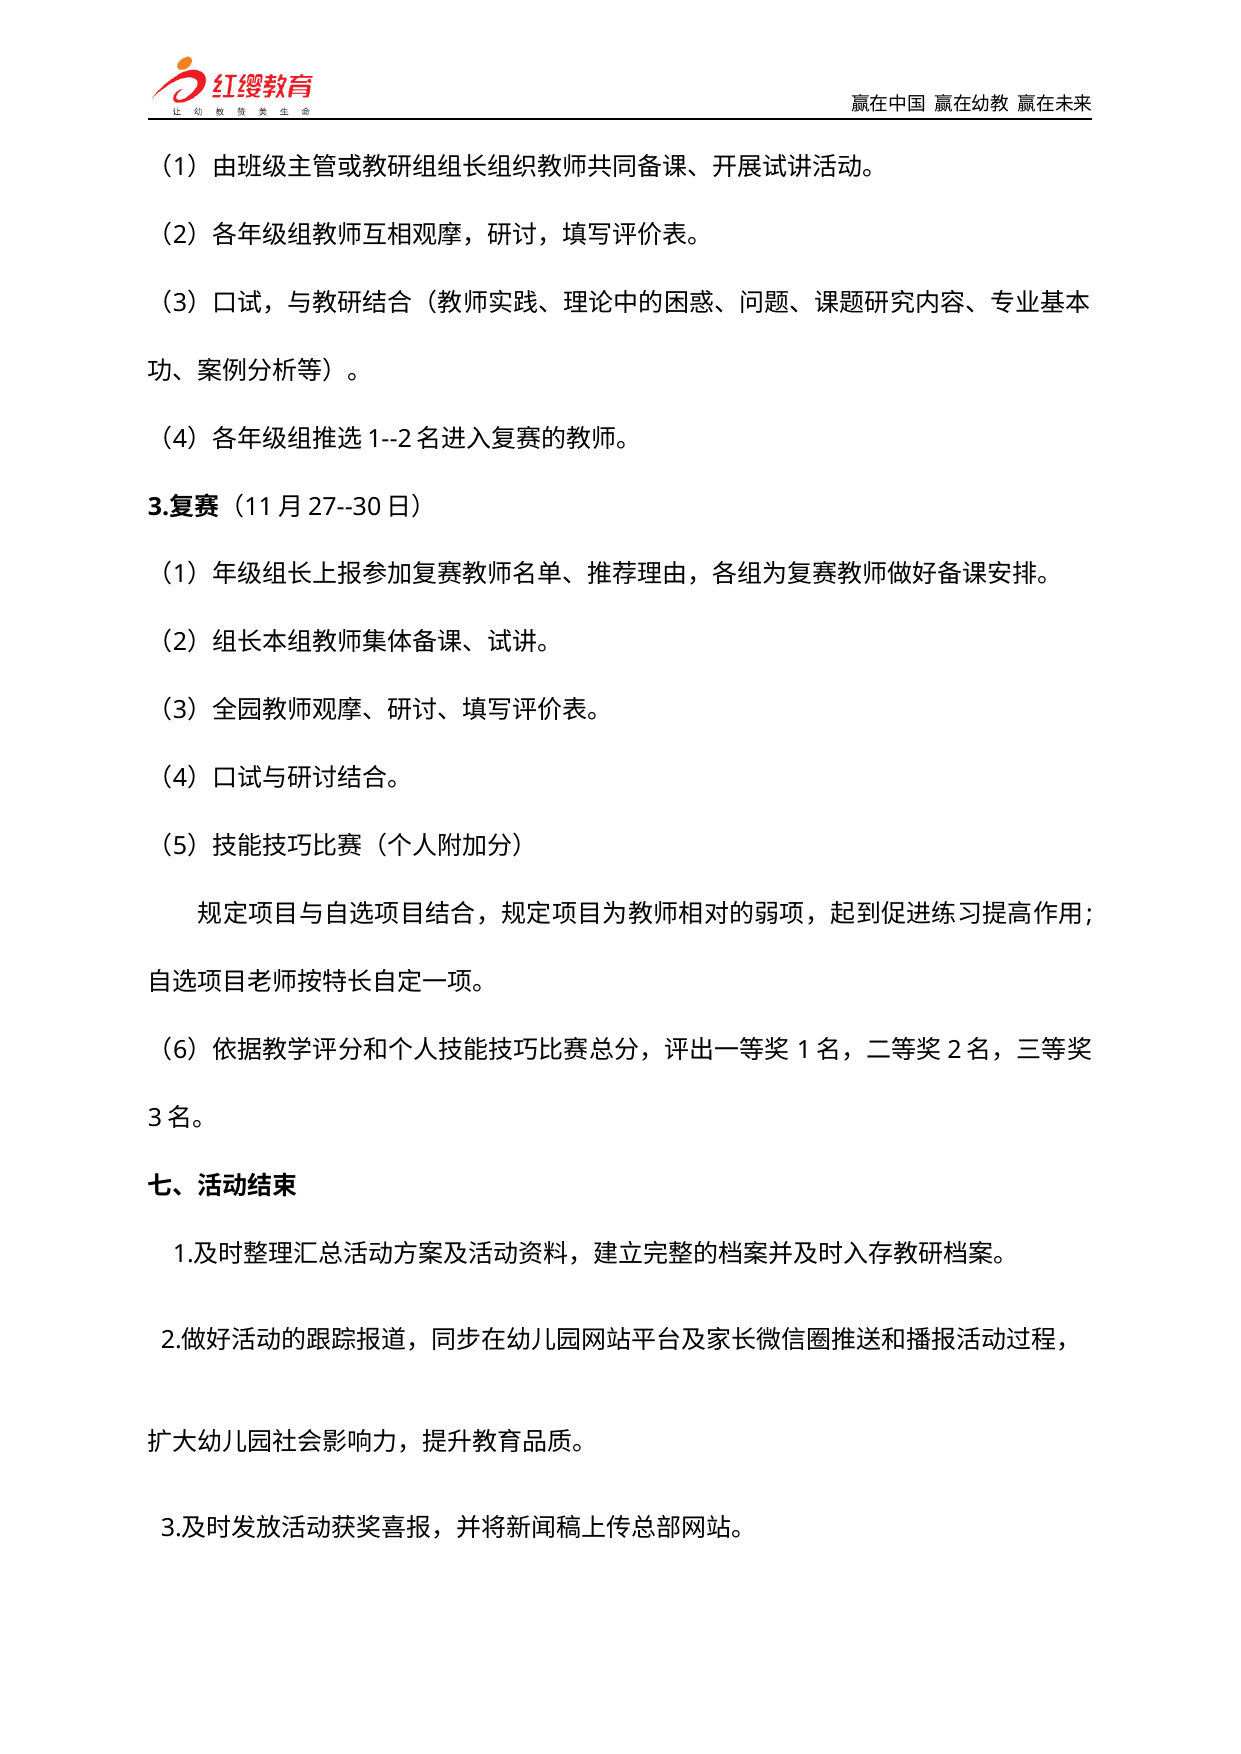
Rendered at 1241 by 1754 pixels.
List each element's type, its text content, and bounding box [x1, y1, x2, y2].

list 七、活动结束 [148, 1149, 1061, 1217]
picture [147, 52, 317, 118]
list （6）依据教学评分和个人技能技巧比赛总分，评出一等奖1名，二等奖2名，三等奖3名。 [148, 1013, 1092, 1149]
list 全园教师观摩、研讨、填写评价表。 [148, 674, 1092, 742]
list 口试与研讨结合。 [148, 742, 1092, 810]
list 各年级组推选1--2名进入复赛的教师。 [148, 402, 1092, 470]
list 规定项目与自选项目结合，规定项目为教师相对的弱项，起到促进练习提高作用; 自选项目老师按特长自定一项。 [148, 878, 1092, 1013]
list 3.及时发放活动获奖喜报，并将新闻稿上传总部网站。 [148, 1491, 1092, 1559]
list 3.复赛（11月27--30日） [148, 470, 1092, 538]
list 各年级组教师互相观摩，研讨，填写评价表。 [148, 198, 1092, 266]
list 1.及时整理汇总活动方案及活动资料，建立完整的档案并及时入存教研档案。 [148, 1217, 1092, 1285]
list 年级组长上报参加复赛教师名单、推荐理由，各组为复赛教师做好备课安排。 [148, 538, 1092, 606]
list 技能技巧比赛（个人附加分） [148, 810, 1092, 878]
list 由班级主管或教研组组长组织教师共同备课、开展试讲活动。 [148, 131, 1092, 198]
list 口试，与教研结合（教师实践、理论中的困惑、问题、课题研究内容、专业基本功、案例分析等）。 [148, 266, 1092, 402]
list 组长本组教师集体备课、试讲。 [148, 606, 1092, 674]
list 2.做好活动的跟踪报道，同步在幼儿园网站平台及家长微信圈推送和播报活动过程，扩大幼儿园社会影响力，提升教育品质。 [148, 1303, 1092, 1473]
